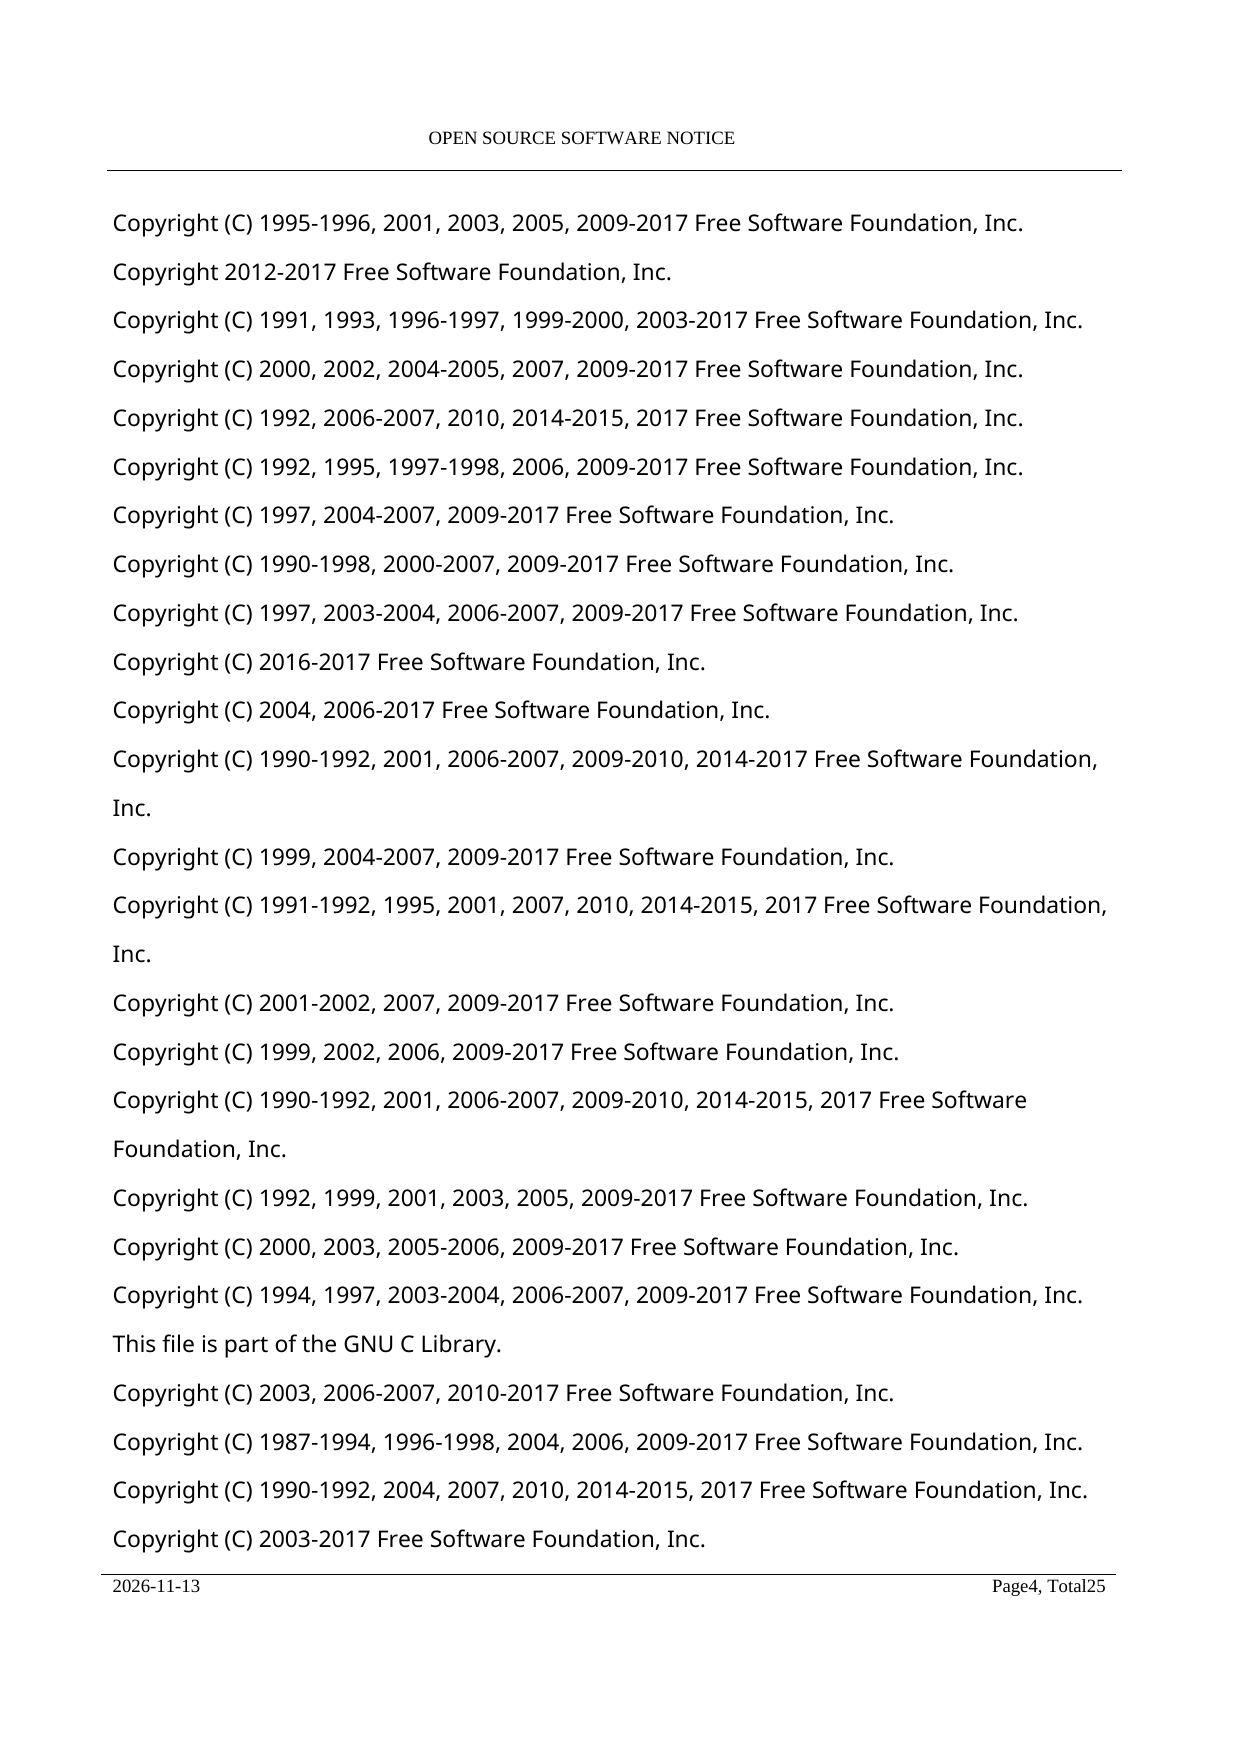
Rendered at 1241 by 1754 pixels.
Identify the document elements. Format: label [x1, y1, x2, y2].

text [112, 206, 1128, 1555]
